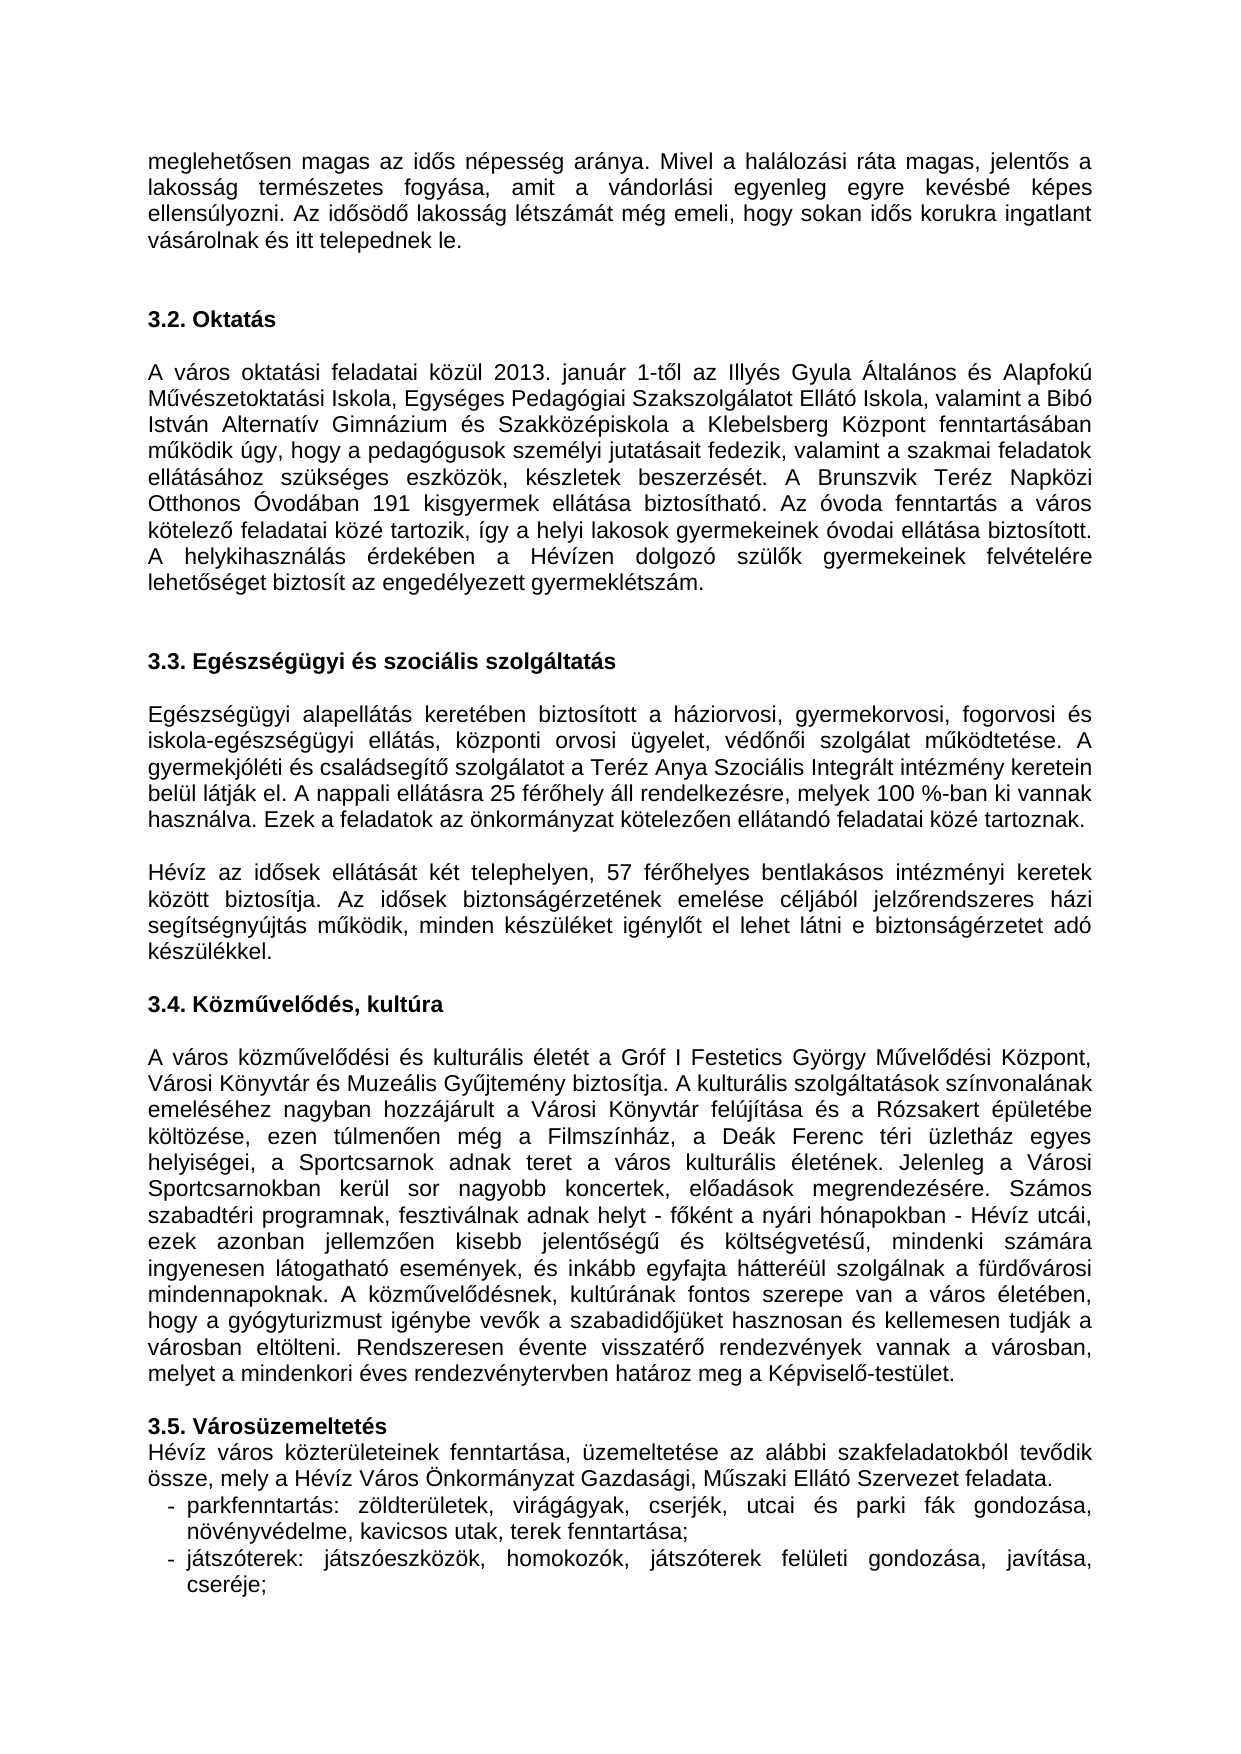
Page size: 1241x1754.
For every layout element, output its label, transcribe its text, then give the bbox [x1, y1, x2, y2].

text Hévíz az idősek ellátását két telephelyen, 57 férőhelyes bentlakásos intézményi keretek között biztosítja. Az idősek biztonságérzetének emelése céljából jelzőrendszeres házi segítségnyújtás működik, minden készüléket igénylőt el lehet látni e biztonságérzetet adó készülékkel. [148, 859, 1093, 964]
text 3.3. Egészségügyi és szociális szolgáltatás [148, 648, 1093, 675]
text A város közművelődési és kulturális életét a Gróf I Festetics György Művelődési Központ, Városi Könyvtár és Muzeális Gyűjtemény biztosítja. A kulturális szolgáltatások színvonalának emeléséhez nagyban hozzájárult a Városi Könyvtár felújítása és a Rózsakert épületébe költözése, ezen túlmenően még a Filmszínház, a Deák Ferenc téri üzletház egyes helyiségei, a Sportcsarnok adnak teret a város kulturális életének. Jelenleg a Városi Sportcsarnokban kerül sor nagyobb koncertek, előadások megrendezésére. Számos szabadtéri programnak, fesztiválnak adnak helyt - főként a nyári hónapokban - Hévíz utcái, ezek azonban jellemzően kisebb jelentőségű és költségvetésű, mindenki számára ingyenesen látogatható események, és inkább egyfajta hátteréül szolgálnak a fürdővárosi mindennapoknak. A közművelődésnek, kultúrának fontos szerepe van a város életében, hogy a gyógyturizmust igénybe vevők a szabadidőjüket hasznosan és kellemesen tudják a városban eltölteni. Rendszeresen évente visszatérő rendezvények vannak a városban, melyet a mindenkori éves rendezvénytervben határoz meg a Képviselő-testület. [148, 1044, 1093, 1386]
text A város oktatási feladatai közül 2013. január 1-től az Illyés Gyula Általános és Alapfokú Művészetoktatási Iskola, Egységes Pedagógiai Szakszolgálatot Ellátó Iskola, valamint a Bibó István Alternatív Gimnázium és Szakközépiskola a Klebelsberg Központ fenntartásában működik úgy, hogy a pedagógusok személyi jutatásait fedezik, valamint a szakmai feladatok ellátásához szükséges eszközök, készletek beszerzését. A Brunszvik Teréz Napközi Otthonos Óvodában 191 kisgyermek ellátása biztosítható. Az óvoda fenntartás a város kötelező feladatai közé tartozik, így a helyi lakosok gyermekeinek óvodai ellátása biztosított. A helykihasználás érdekében a Hévízen dolgozó szülők gyermekeinek felvételére lehetőséget biztosít az engedélyezett gyermeklétszám. [148, 358, 1093, 596]
text 3.5. Városüzemeltetés [148, 1413, 1093, 1439]
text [148, 148, 1093, 253]
text 3.4. Közművelődés, kultúra [148, 991, 1093, 1017]
list parkfenntartás: zöldterületek, virágágyak, cserjék, utcai és parki fák gondozása, növényvédelme, kavicsos utak, terek fenntartása; [167, 1492, 1093, 1544]
list játszóterek: játszóeszközök, homokozók, játszóterek felületi gondozása, javítása, cseréje; [167, 1544, 1093, 1597]
text 3.2. Oktatás [148, 306, 1093, 332]
text Egészségügyi alapellátás keretében biztosított a háziorvosi, gyermekorvosi, fogorvosi és iskola-egészségügyi ellátás, központi orvosi ügyelet, védőnői szolgálat működtetése. A gyermekjóléti és családsegítő szolgálatot a Teréz Anya Szociális Integrált intézmény keretein belül látják el. A nappali ellátásra 25 férőhely áll rendelkezésre, melyek 100 %-ban ki vannak használva. Ezek a feladatok az önkormányzat kötelezően ellátandó feladatai közé tartoznak. [148, 701, 1093, 833]
text Hévíz város közterületeinek fenntartása, üzemeltetése az alábbi szakfeladatokból tevődik össze, mely a Hévíz Város Önkormányzat Gazdasági, Műszaki Ellátó Szervezet feladata. [148, 1439, 1093, 1492]
